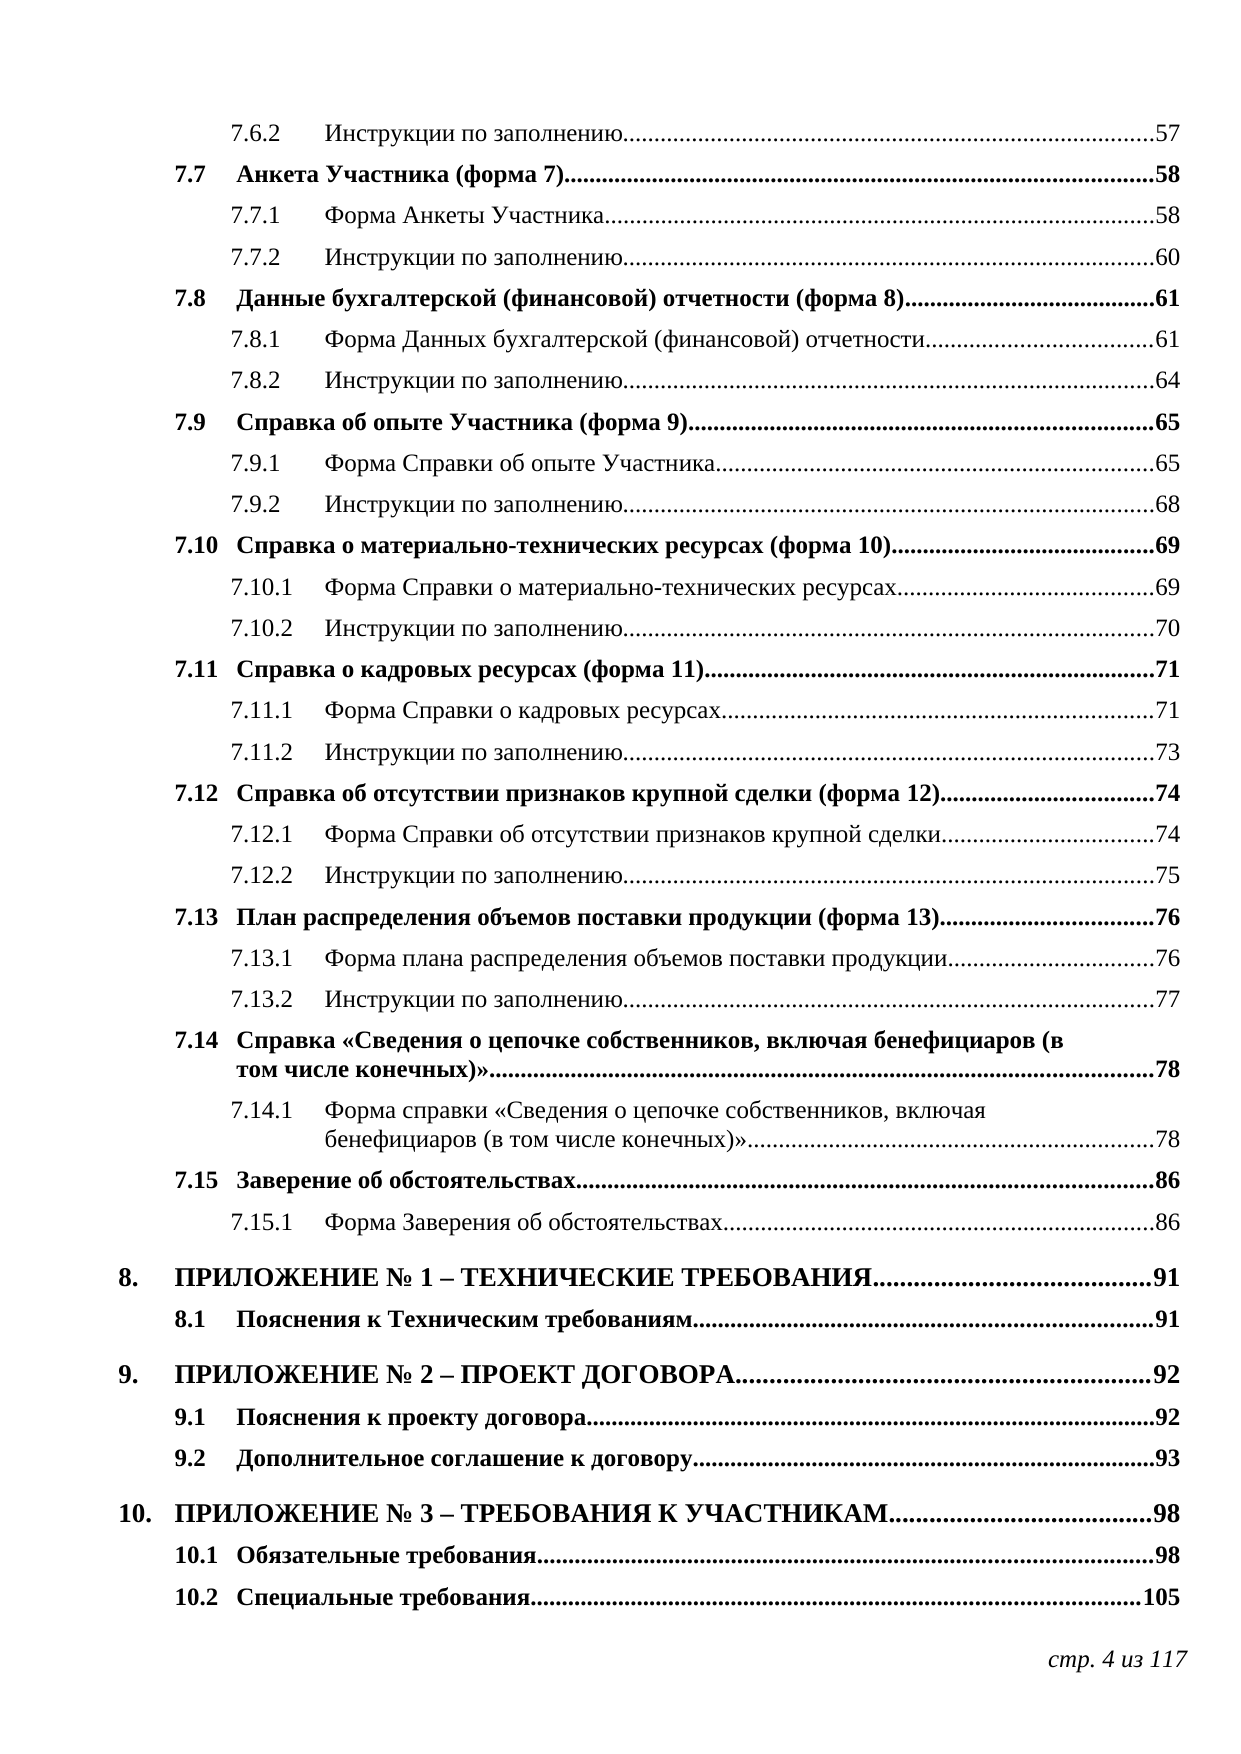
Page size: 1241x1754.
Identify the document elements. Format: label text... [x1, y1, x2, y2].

text 7.7.2 Инструкции по заполнению 60 [230, 242, 1063, 271]
text 7.15 Заверение об обстоятельствах 86 [174, 1166, 1093, 1194]
text 7.8 Данные бухгалтерской (финансовой) отчетности (форма 8) 61 [174, 283, 1093, 312]
text 10.1 Обязательные требования 98 [174, 1540, 1093, 1569]
text 7.7.1 Форма Анкеты Участника 58 [230, 201, 1063, 229]
text 7.13.2 Инструкции по заполнению 77 [230, 984, 1063, 1013]
text 7.10.2 Инструкции по заполнению 70 [230, 613, 1063, 642]
text 10.2 Специальные требования 105 [174, 1582, 1093, 1610]
text 7.14 Справка «Сведения о цепочке собственников, включая бенефициаров (в том числе конечных)» 78 [174, 1026, 1093, 1083]
text 7.10.1 Форма Справки о материально-технических ресурсах 69 [230, 572, 1063, 601]
text 9.2 Дополнительное соглашение к договору 93 [174, 1443, 1093, 1472]
text 7.9 Справка об опыте Участника (форма 9) 65 [174, 407, 1093, 436]
text 7.9.1 Форма Справки об опыте Участника 65 [230, 448, 1063, 477]
text 7.9.2 Инструкции по заполнению 68 [230, 489, 1063, 518]
text 9.1 Пояснения к проекту договора 92 [174, 1402, 1093, 1430]
text 7.12.1 Форма Справки об отсутствии признаков крупной сделки 74 [230, 819, 1063, 848]
text 7.13.1 Форма плана распределения объемов поставки продукции 76 [230, 943, 1063, 972]
text 7.11 Справка о кадровых ресурсах (форма 11) 71 [174, 654, 1093, 683]
text 7.6.2 Инструкции по заполнению 57 [230, 118, 1063, 147]
text 7.8.1 Форма Данных бухгалтерской (финансовой) отчетности 61 [230, 324, 1063, 353]
text 7.14.1 Форма справки «Сведения о цепочке собственников, включая бенефициаров (в том числе конечных)» 78 [230, 1096, 1063, 1153]
text 7.12 Справка об отсутствии признаков крупной сделки (форма 12) 74 [174, 778, 1093, 807]
text 8.1 Пояснения к Техническим требованиям 91 [174, 1304, 1093, 1333]
text 7.13 План распределения объемов поставки продукции (форма 13) 76 [174, 902, 1093, 931]
text 7.11.2 Инструкции по заполнению 73 [230, 737, 1063, 766]
text 9. ПРИЛОЖЕНИЕ № 2 – ПРОЕКТ ДОГОВОРА 92 [118, 1358, 1063, 1389]
text 8. ПРИЛОЖЕНИЕ № 1 – ТЕХНИЧЕСКИЕ ТРЕБОВАНИЯ 91 [118, 1261, 1063, 1292]
text 10. ПРИЛОЖЕНИЕ № 3 – ТРЕБОВАНИЯ К УЧАСТНИКАМ 98 [118, 1497, 1063, 1528]
text 7.12.2 Инструкции по заполнению 75 [230, 861, 1063, 889]
text 7.10 Справка о материально-технических ресурсах (форма 10) 69 [174, 531, 1093, 559]
text 7.11.1 Форма Справки о кадровых ресурсах 71 [230, 696, 1063, 724]
text 7.8.2 Инструкции по заполнению 64 [230, 366, 1063, 394]
text 7.7 Анкета Участника (форма 7) 58 [174, 159, 1093, 188]
text 7.15.1 Форма Заверения об обстоятельствах 86 [230, 1207, 1063, 1236]
